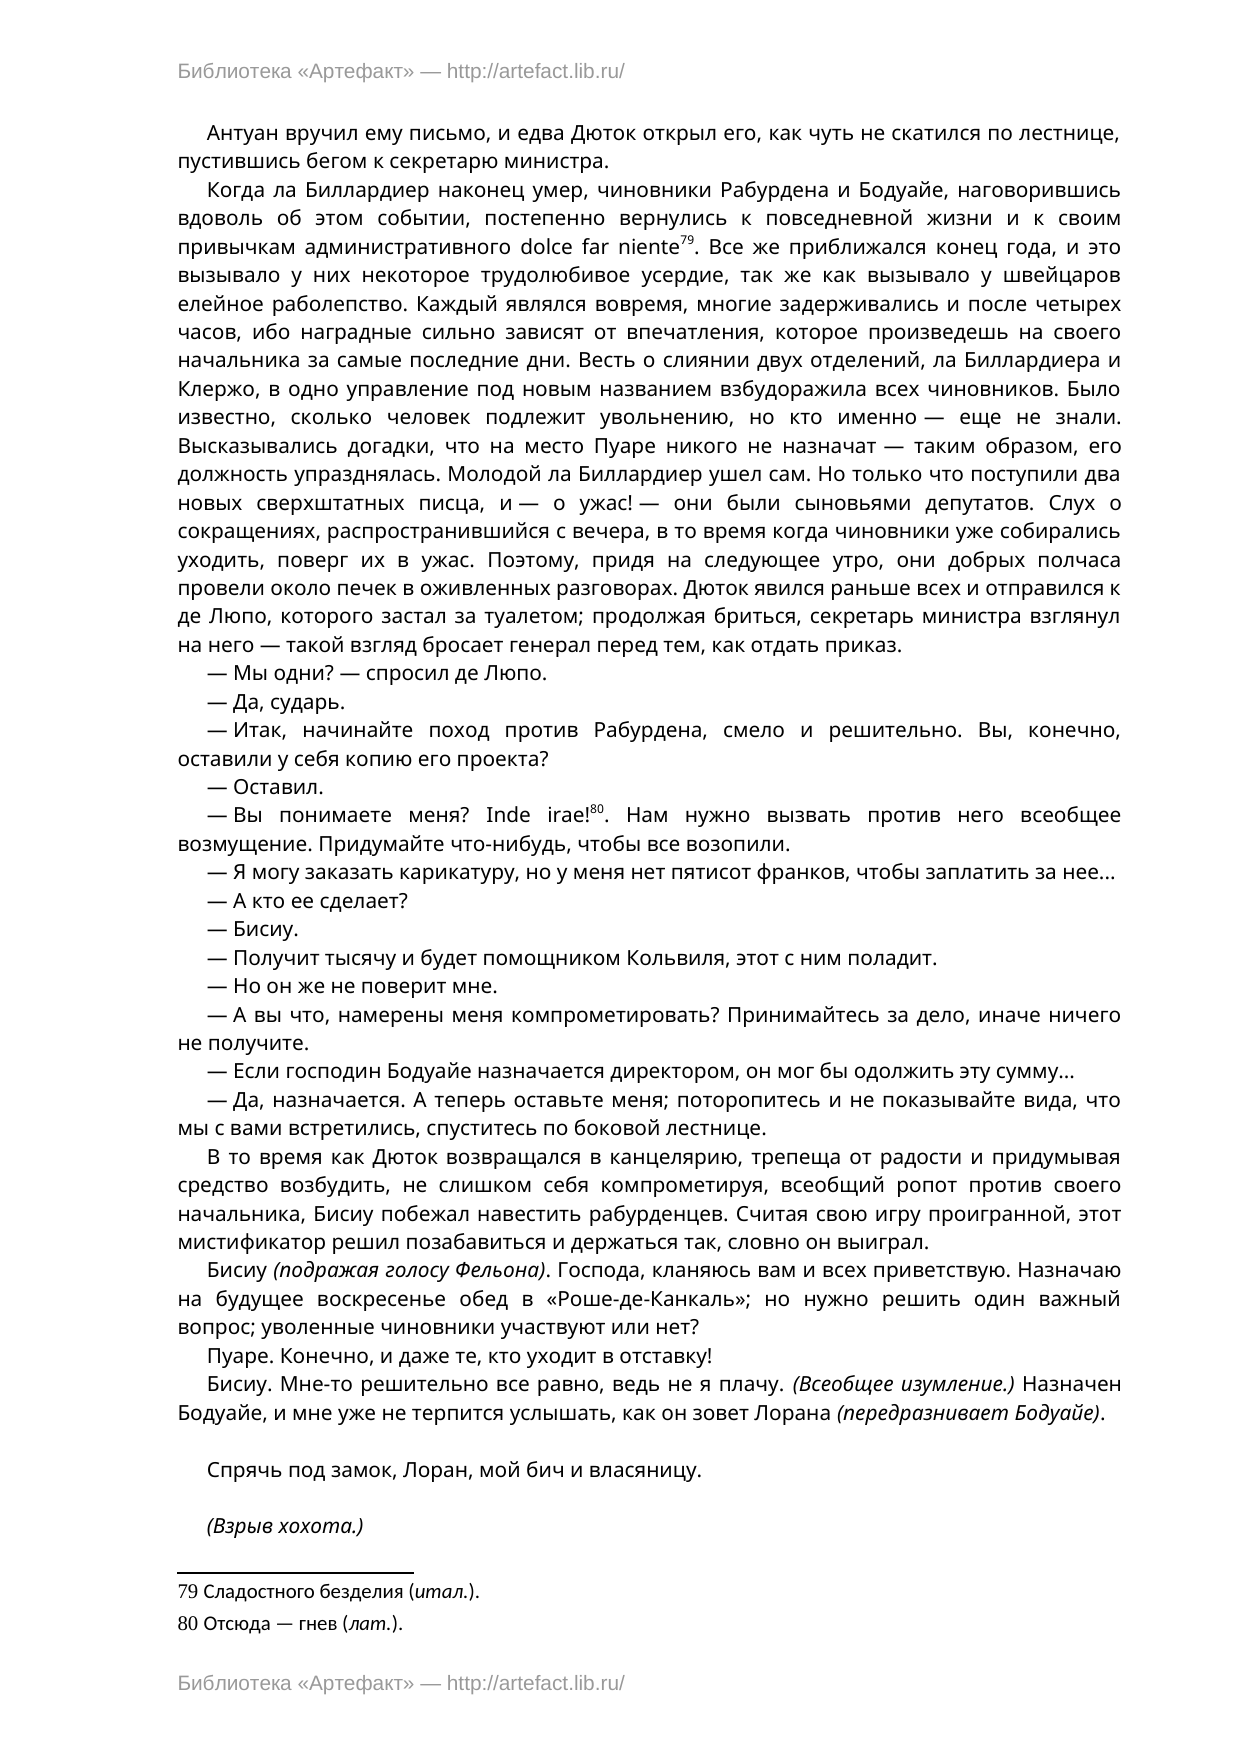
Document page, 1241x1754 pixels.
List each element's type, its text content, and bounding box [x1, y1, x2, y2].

text — Если господин Бодуайе назначается директором, он мог бы одолжить эту сумму... [177, 1057, 1122, 1085]
text — Мы одни? — спросил де Люпо. [177, 658, 1122, 687]
text — Оставил. [177, 772, 1122, 801]
text — Бисиу. [177, 914, 1122, 943]
text В то время как Дюток возвращался в канцелярию, трепеща от радости и придумывая средство возбудить, не слишком себя компрометируя, всеобщий ропот против своего начальника, Бисиу побежал навестить рабурденцев. Считая свою игру проигранной, этот мистификатор решил позабавиться и держаться так, словно он выиграл. [177, 1142, 1122, 1256]
text — А кто ее сделает? [177, 886, 1122, 914]
text Антуан вручил ему письмо, и едва Дюток открыл его, как чуть не скатился по лестнице, пустившись бегом к секретарю министра. [177, 118, 1122, 175]
text Бисиу (подражая голосу Фельона). Господа, кланяюсь вам и всех приветствую. Назначаю на будущее воскресенье обед в «Роше-де-Канкаль»; но нужно решить один важный вопрос; уволенные чиновники участвуют или нет? [177, 1256, 1122, 1341]
text — Да, сударь. [177, 687, 1122, 715]
text — Вы понимаете меня? Inde irae!. Нам нужно вызвать против него всеобщее возмущение. Придумайте что-нибудь, чтобы все возопили. [177, 801, 1122, 857]
text — Я могу заказать карикатуру, но у меня нет пятисот франков, чтобы заплатить за нее... [177, 857, 1122, 886]
text — Но он же не поверит мне. [177, 971, 1122, 1000]
text Когда ла Биллардиер наконец умер, чиновники Рабурдена и Бодуайе, наговорившись вдоволь об этом событии, постепенно вернулись к повседневной жизни и к своим привычкам административного dolce far niente. Все же приближался конец года, и это вызывало у них некоторое трудолюбивое усердие, так же как вызывало у швейцаров елейное раболепство. Каждый являлся вовремя, многие задерживались и после четырех часов, ибо наградные сильно зависят от впечатления, которое произведешь на своего начальника за самые последние дни. Весть о слиянии двух отделений, ла Биллардиера и Клержо, в одно управление под новым названием взбудоражила всех чиновников. Было известно, сколько человек подлежит увольнению, но кто именно — еще не знали. Высказывались догадки, что на место Пуаре никого не назначат — таким образом, его должность упразднялась. Молодой ла Биллардиер ушел сам. Но только что поступили два новых сверхштатных писца, и — о ужас! — они были сыновьями депутатов. Слух о сокращениях, распространившийся с вечера, в то время когда чиновники уже собирались уходить, поверг их в ужас. Поэтому, придя на следующее утро, они добрых полчаса провели около печек в оживленных разговорах. Дюток явился раньше всех и отправился к де Люпо, которого застал за туалетом; продолжая бриться, секретарь министра взглянул на него — такой взгляд бросает генерал перед тем, как отдать приказ. [177, 175, 1122, 658]
text — Итак, начинайте поход против Рабурдена, смело и решительно. Вы, конечно, оставили у себя копию его проекта? [177, 715, 1122, 772]
text Спрячь под замок, Лоран, мой бич и власяницу. [177, 1455, 1122, 1483]
text — Да, назначается. А теперь оставьте меня; поторопитесь и не показывайте вида, что мы с вами встретились, спуститесь по боковой лестнице. [177, 1085, 1122, 1142]
text — Получит тысячу и будет помощником Кольвиля, этот с ним поладит. [177, 943, 1122, 971]
text Бисиу. Мне-то решительно все равно, ведь не я плачу. (Всеобщее изумление.) Назначен Бодуайе, и мне уже не терпится услышать, как он зовет Лорана (передразнивает Бодуайе). [177, 1369, 1122, 1426]
text Пуаре. Конечно, и даже те, кто уходит в отставку! [177, 1341, 1122, 1369]
text — А вы что, намерены меня компрометировать? Принимайтесь за дело, иначе ничего не получите. [177, 1000, 1122, 1057]
text (Взрыв хохота.) [177, 1512, 1122, 1540]
